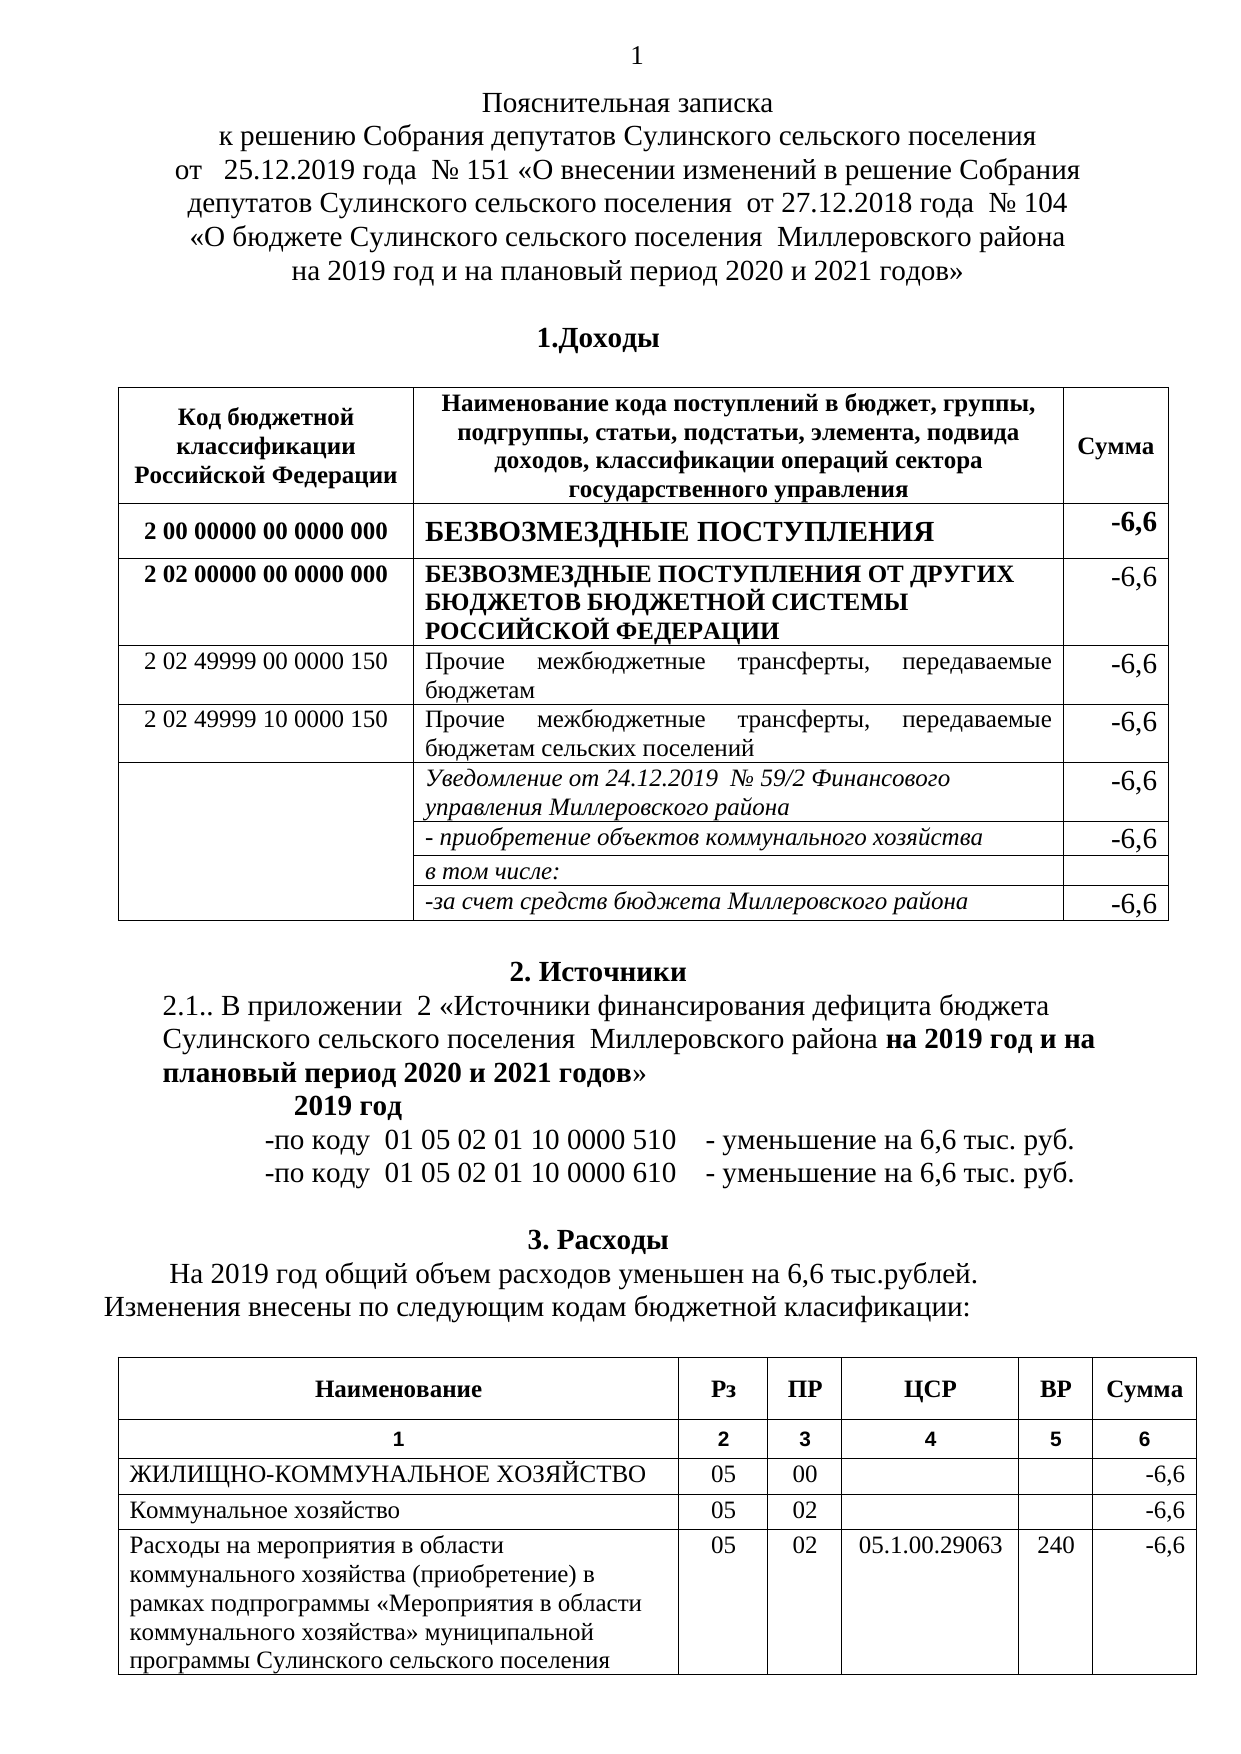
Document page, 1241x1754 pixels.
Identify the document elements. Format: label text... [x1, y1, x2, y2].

table_header Наименование кода поступлений в бюджет, группы, подгруппы, статьи, подстатьи, элемента, подвида доходов, классификации операций сектора государственного управления [414, 388, 1063, 503]
text к решению Собрания депутатов Сулинского сельского поселения [133, 118, 1122, 152]
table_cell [119, 1530, 678, 1674]
text -по коду 01 05 02 01 10 0000 610 - уменьшение на 6,6 тыс. руб. [162, 1155, 1122, 1189]
table_cell [1019, 1459, 1092, 1494]
table_header Сумма [1093, 1358, 1196, 1419]
table_header Код бюджетной классификации Российской Федерации [119, 388, 413, 503]
table_cell -6,6 [1064, 763, 1168, 821]
text На 2019 год общий объем расходов уменьшен на 6,6 тыс.рублей. Изменения внесены по следующим кодам бюджетной класификации: [103, 1256, 1122, 1323]
table_cell 2 [679, 1420, 767, 1458]
text 2. Источники [74, 954, 1122, 988]
table_cell 02 [768, 1530, 841, 1674]
table_cell [1064, 856, 1168, 885]
table_cell 2 02 49999 10 0000 150 [119, 705, 413, 762]
table_header ВР [1019, 1358, 1092, 1419]
table_cell -6,6 [1064, 559, 1168, 645]
table_cell 2 02 00000 00 0000 000 [119, 559, 413, 645]
text 2.1.. В приложении 2 «Источники финансирования дефицита бюджета Сулинского сельского поселения Миллеровского района на 2019 год и на плановый период 2020 и 2021 годов» [162, 988, 1122, 1088]
table_cell -6,6 [1064, 504, 1168, 558]
table_cell -6,6 [1064, 646, 1168, 703]
table_cell 240 [1019, 1530, 1092, 1674]
table_cell БЕЗВОЗМЕЗДНЫЕ ПОСТУПЛЕНИЯ [414, 504, 1063, 558]
table_cell -6,6 [1064, 705, 1168, 762]
table_cell -6,6 [1093, 1530, 1196, 1674]
table_cell - приобретение объектов коммунального хозяйства [414, 822, 1063, 855]
table_cell 4 [842, 1420, 1018, 1458]
text 1.Доходы [74, 320, 1122, 353]
table_header Сумма [1064, 388, 1168, 503]
text Пояснительная записка [133, 85, 1122, 118]
table_cell 3 [768, 1420, 841, 1458]
table_cell 00 [768, 1459, 841, 1494]
text -по коду 01 05 02 01 10 0000 510 - уменьшение на 6,6 тыс. руб. [162, 1122, 1122, 1155]
table_cell 05 [679, 1530, 767, 1674]
table_cell -6,6 [1093, 1459, 1196, 1494]
table_cell 05.1.00.29063 [842, 1530, 1018, 1674]
table_cell Прочие межбюджетные трансферты, передаваемые бюджетам [414, 646, 1063, 703]
table_cell Прочие межбюджетные трансферты, передаваемые бюджетам сельских поселений [414, 705, 1063, 762]
text от 25.12.2019 года № 151 «О внесении изменений в решение Собрания депутатов Сулинского сельского поселения от 27.12.2018 года № 104 «О бюджете Сулинского сельского поселения Миллеровского района [133, 152, 1122, 253]
table_cell БЕЗВОЗМЕЗДНЫЕ ПОСТУПЛЕНИЯ ОТ ДРУГИХ БЮДЖЕТОВ БЮДЖЕТНОЙ СИСТЕМЫ РОССИЙСКОЙ ФЕДЕРАЦИИ [414, 559, 1063, 645]
table_cell Уведомление от 24.12.2019 № 59/2 Финансового управления Миллеровского района [414, 763, 1063, 821]
table_cell 1 [119, 1420, 678, 1458]
table_cell 05 [679, 1459, 767, 1494]
table_cell Коммунальное хозяйство [119, 1495, 678, 1529]
text 3. Расходы [74, 1222, 1122, 1256]
table_cell -6,6 [1064, 886, 1168, 919]
text 2019 год [162, 1088, 1122, 1122]
table_cell в том числе: [414, 856, 1063, 885]
table_cell [842, 1495, 1018, 1529]
table_header Наименование [119, 1358, 678, 1419]
table_cell 02 [768, 1495, 841, 1529]
table_cell [1019, 1495, 1092, 1529]
table_header ЦСР [842, 1358, 1018, 1419]
table_cell 2 02 49999 00 0000 150 [119, 646, 413, 703]
table_cell ЖИЛИЩНО-КОММУНАЛЬНОЕ ХОЗЯЙСТВО [119, 1459, 678, 1494]
table_cell 05 [679, 1495, 767, 1529]
table_cell -за счет средств бюджета Миллеровского района [414, 886, 1063, 919]
table_cell [842, 1459, 1018, 1494]
table_cell 6 [1093, 1420, 1196, 1458]
table_cell 2 00 00000 00 0000 000 [119, 504, 413, 558]
table_cell 5 [1019, 1420, 1092, 1458]
text на 2019 год и на плановый период 2020 и 2021 годов» [133, 253, 1122, 286]
table_cell -6,6 [1093, 1495, 1196, 1529]
table_header Рз [679, 1358, 767, 1419]
table_header ПР [768, 1358, 841, 1419]
table_cell -6,6 [1064, 822, 1168, 855]
table_cell [119, 763, 413, 919]
